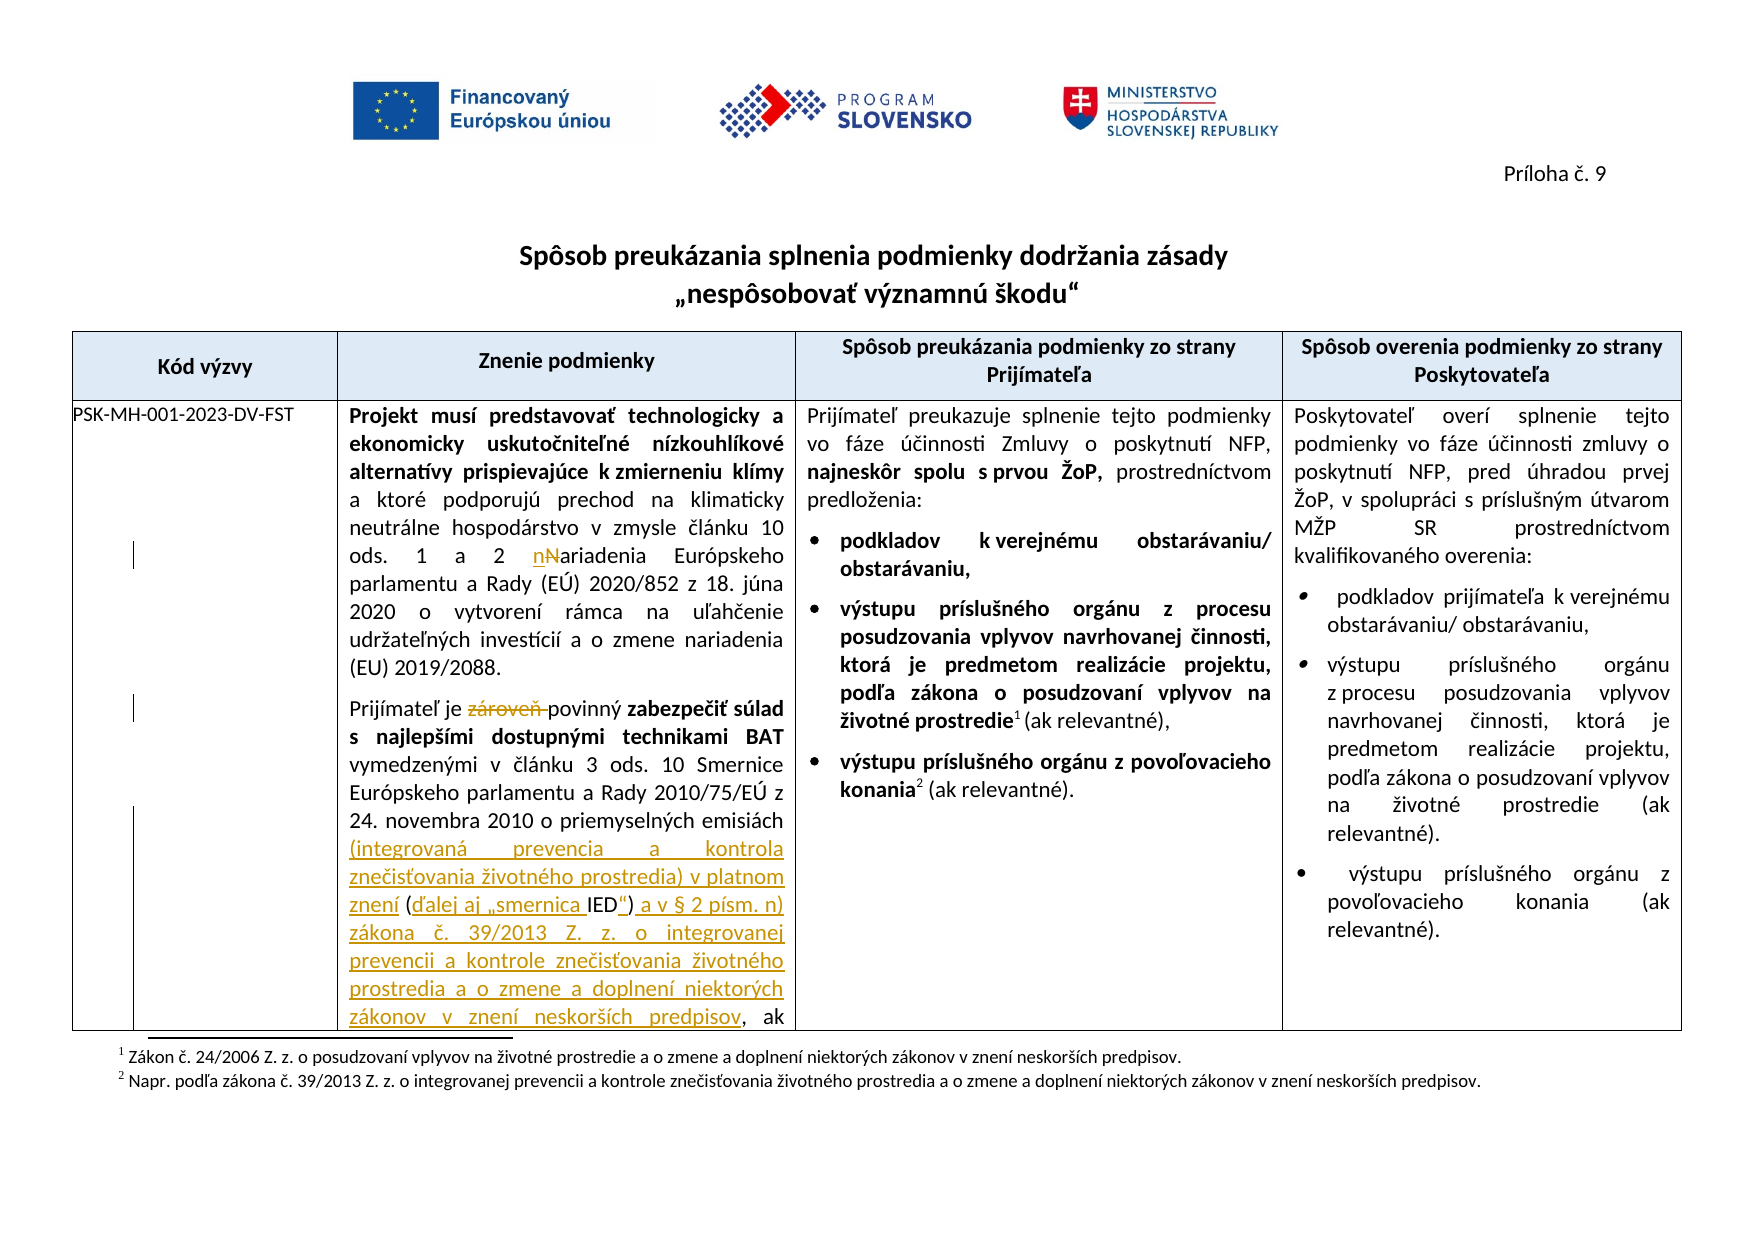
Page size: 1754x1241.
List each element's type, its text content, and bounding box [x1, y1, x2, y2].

picture [349, 73, 1295, 159]
text Spôsob preukázania splnenia podmienky dodržania zásady „nespôsobovať významnú škodu“ [148, 237, 1606, 311]
table_header Znenie podmienky [338, 332, 795, 400]
text Príloha č. 9 [148, 159, 1606, 187]
table_header Spôsob preukázania podmienky zo strany Prijímateľa [796, 332, 1282, 400]
table_header Spôsob overenia podmienky zo strany Poskytovateľa [1283, 332, 1681, 400]
table_cell PSK-MH-001-2023-DV-FST [73, 401, 337, 1030]
table_header Kód výzvy [73, 332, 337, 400]
